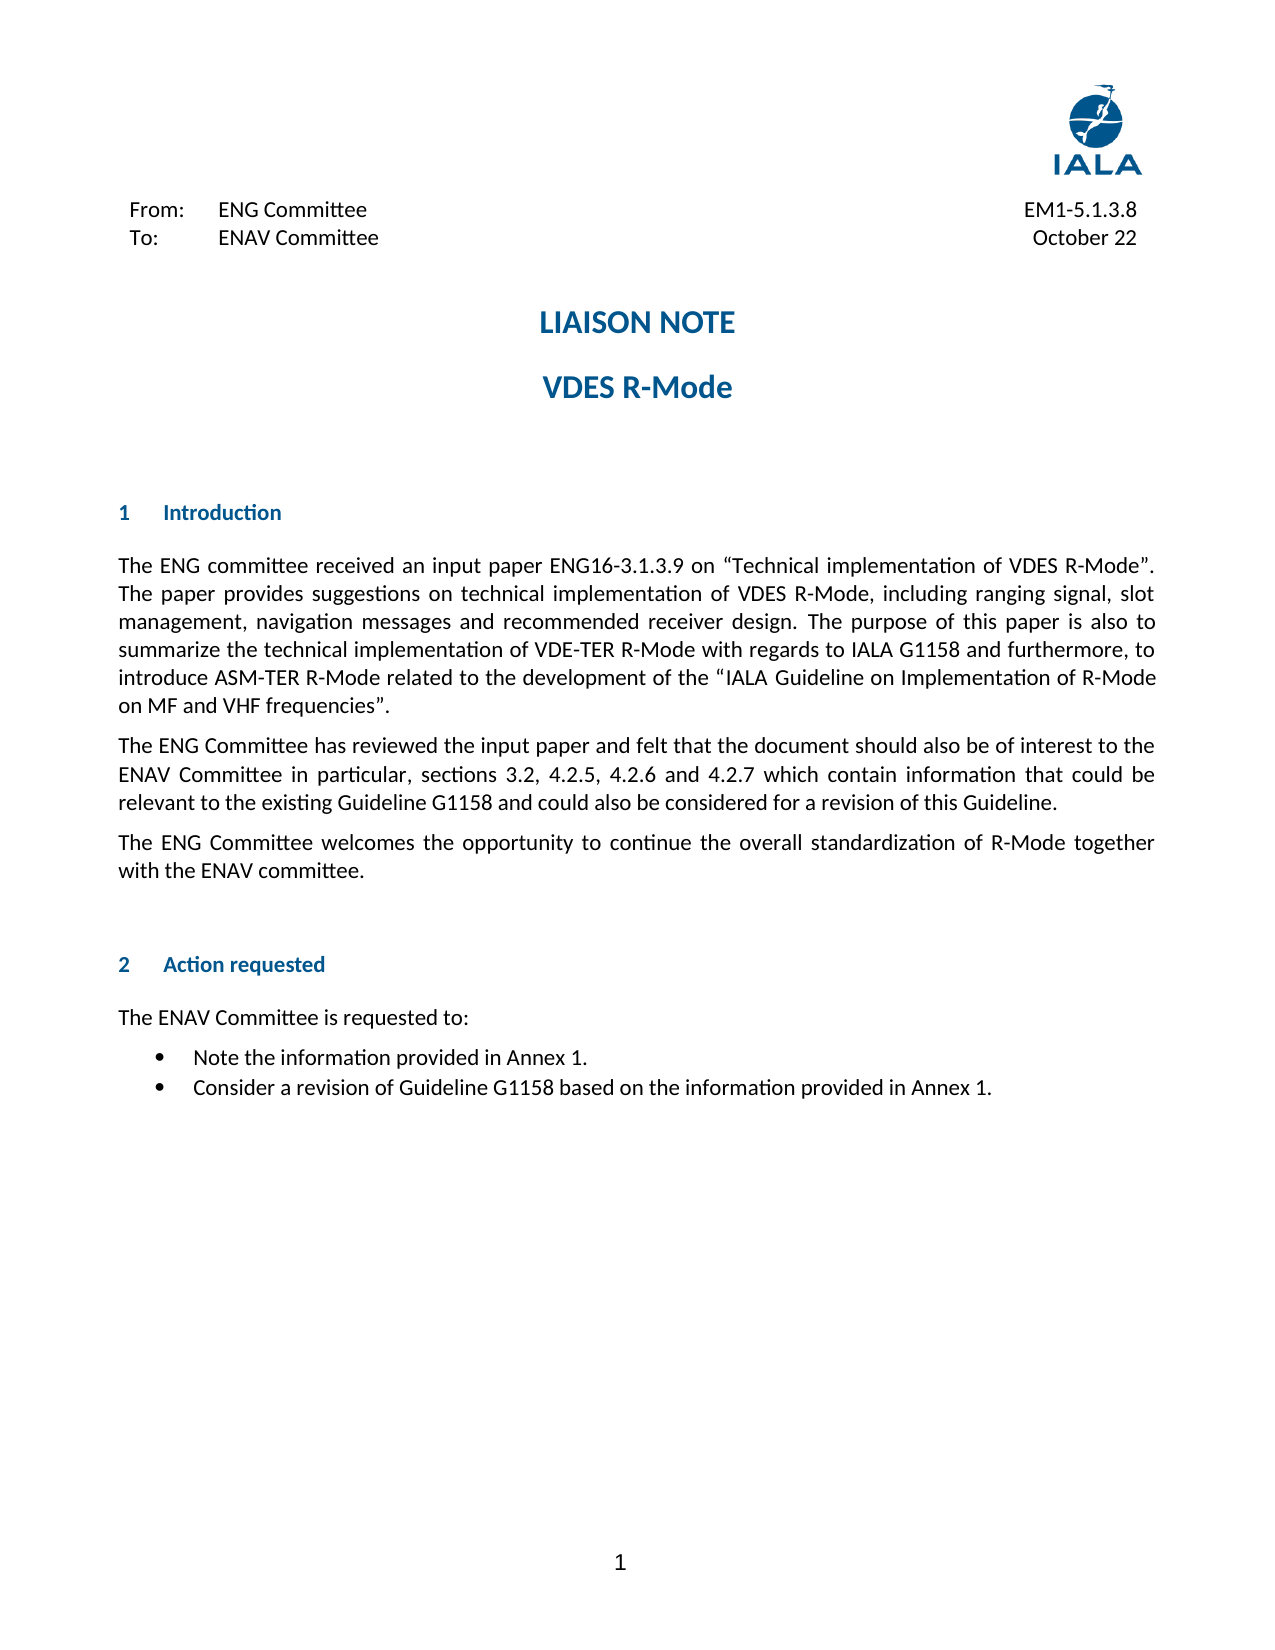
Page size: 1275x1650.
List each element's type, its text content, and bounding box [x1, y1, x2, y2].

text The ENG Committee welcomes the opportunity to continue the overall standardization of R-Mode together with the ENAV committee. [118, 828, 1157, 884]
text The ENG committee received an input paper ENG16-3.1.3.9 on “Technical implementation of VDES R-Mode”. The paper provides suggestions on technical implementation of VDES R-Mode, including ranging signal, slot management, navigation messages and recommended receiver design. The purpose of this paper is also to summarize the technical implementation of VDE-TER R-Mode with regards to IALA G1158 and furthermore, to introduce ASM-TER R-Mode related to the development of the “IALA Guideline on Implementation of R-Mode on MF and VHF frequencies”. [118, 551, 1157, 719]
subtitle Action requested [118, 950, 1157, 978]
table_header EM1-5.1.3.8 [579, 195, 1148, 223]
title VDES R-Mode [118, 367, 1157, 407]
list Consider a revision of Guideline G1158 based on the information provided in Annex 1. [156, 1073, 1157, 1102]
text The ENAV Committee is requested to: [118, 1003, 1157, 1031]
table_cell October 22 [579, 223, 1148, 251]
table_cell To: ENAV Committee [118, 223, 579, 251]
text The ENG Committee has reviewed the input paper and felt that the document should also be of interest to the ENAV Committee in particular, sections 3.2, 4.2.5, 4.2.6 and 4.2.7 which contain information that could be relevant to the existing Guideline G1158 and could also be considered for a revision of this Guideline. [118, 732, 1157, 816]
title LIAISON NOTE [118, 301, 1157, 342]
table_header From: ENG Committee [118, 195, 579, 223]
subtitle Introduction [118, 498, 1157, 526]
list Note the information provided in Annex 1. [156, 1043, 1157, 1071]
picture [1034, 75, 1157, 195]
